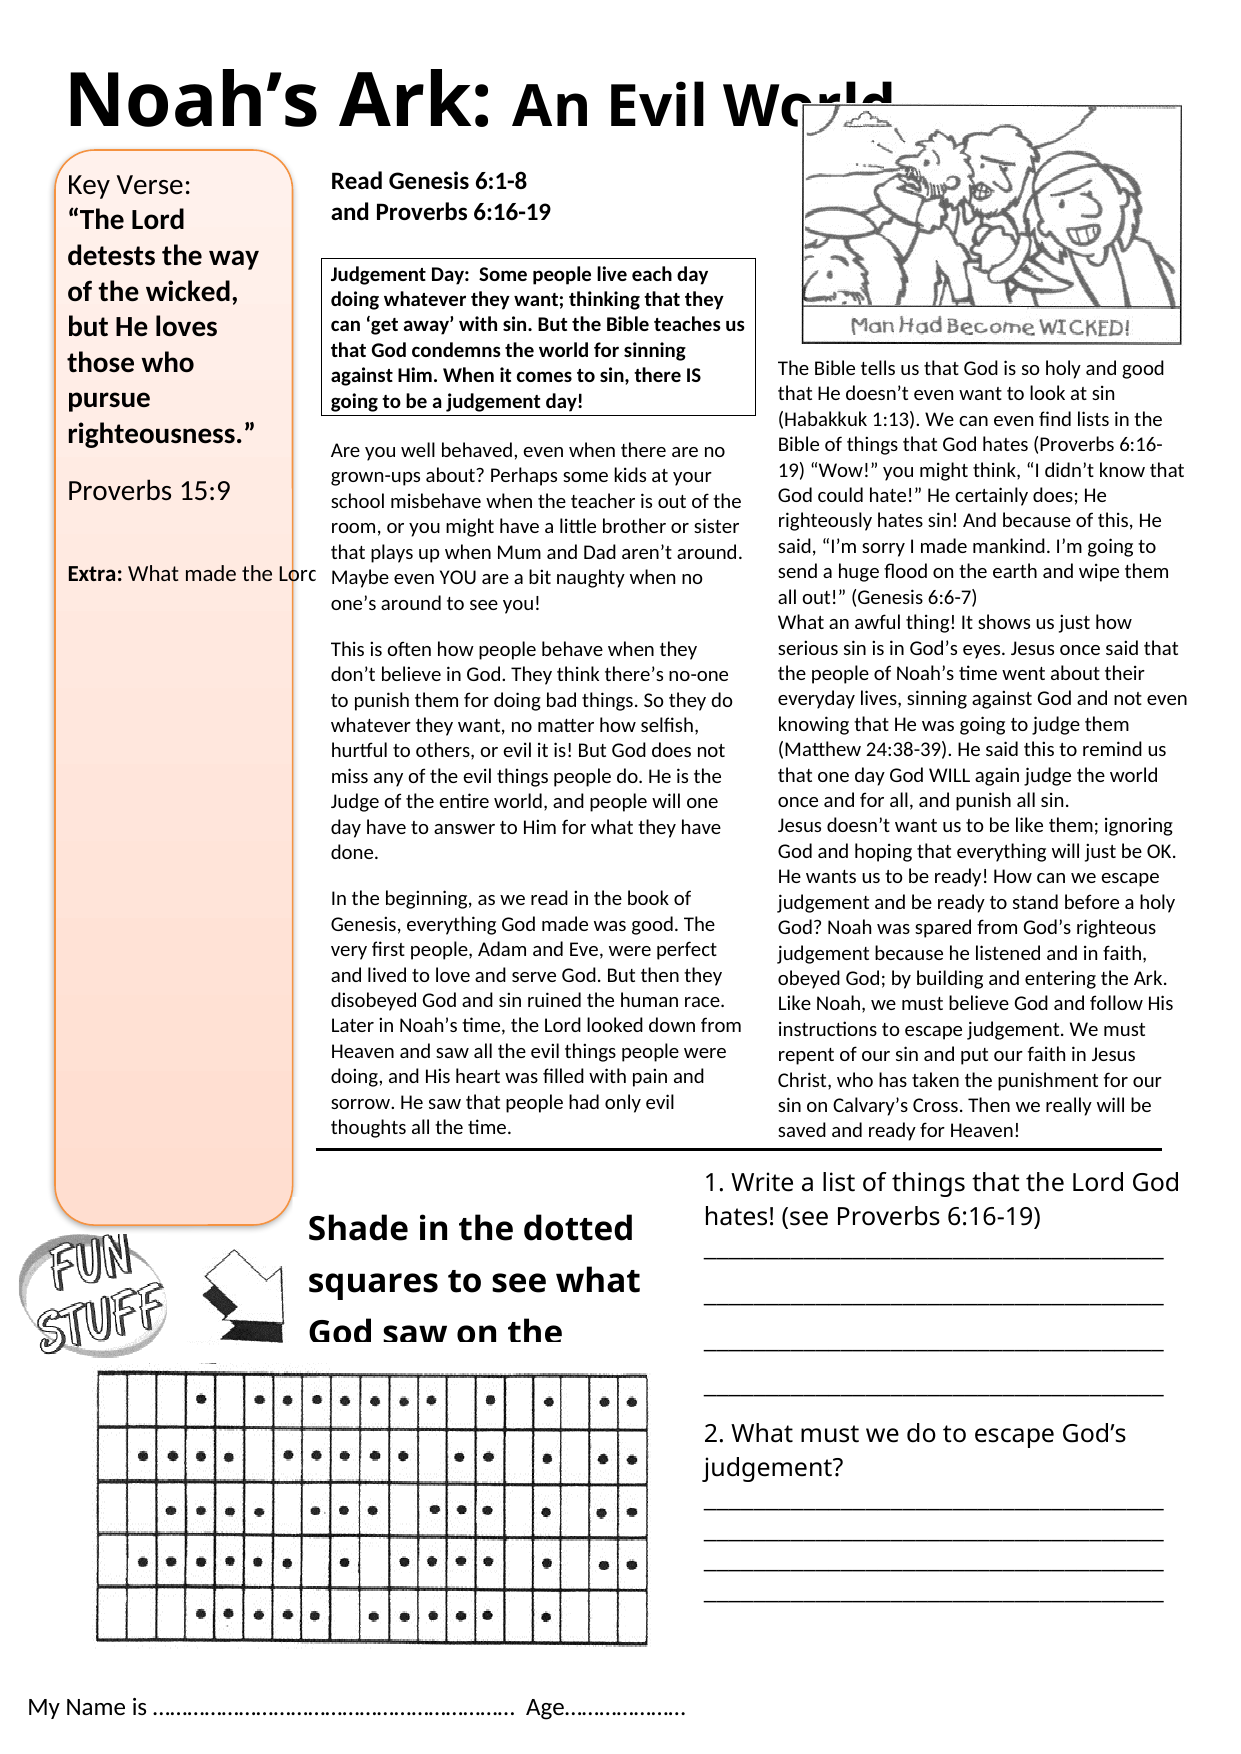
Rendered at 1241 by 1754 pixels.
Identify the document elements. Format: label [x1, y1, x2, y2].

picture [18, 1234, 662, 1651]
picture [184, 1249, 291, 1345]
picture [797, 103, 1184, 348]
